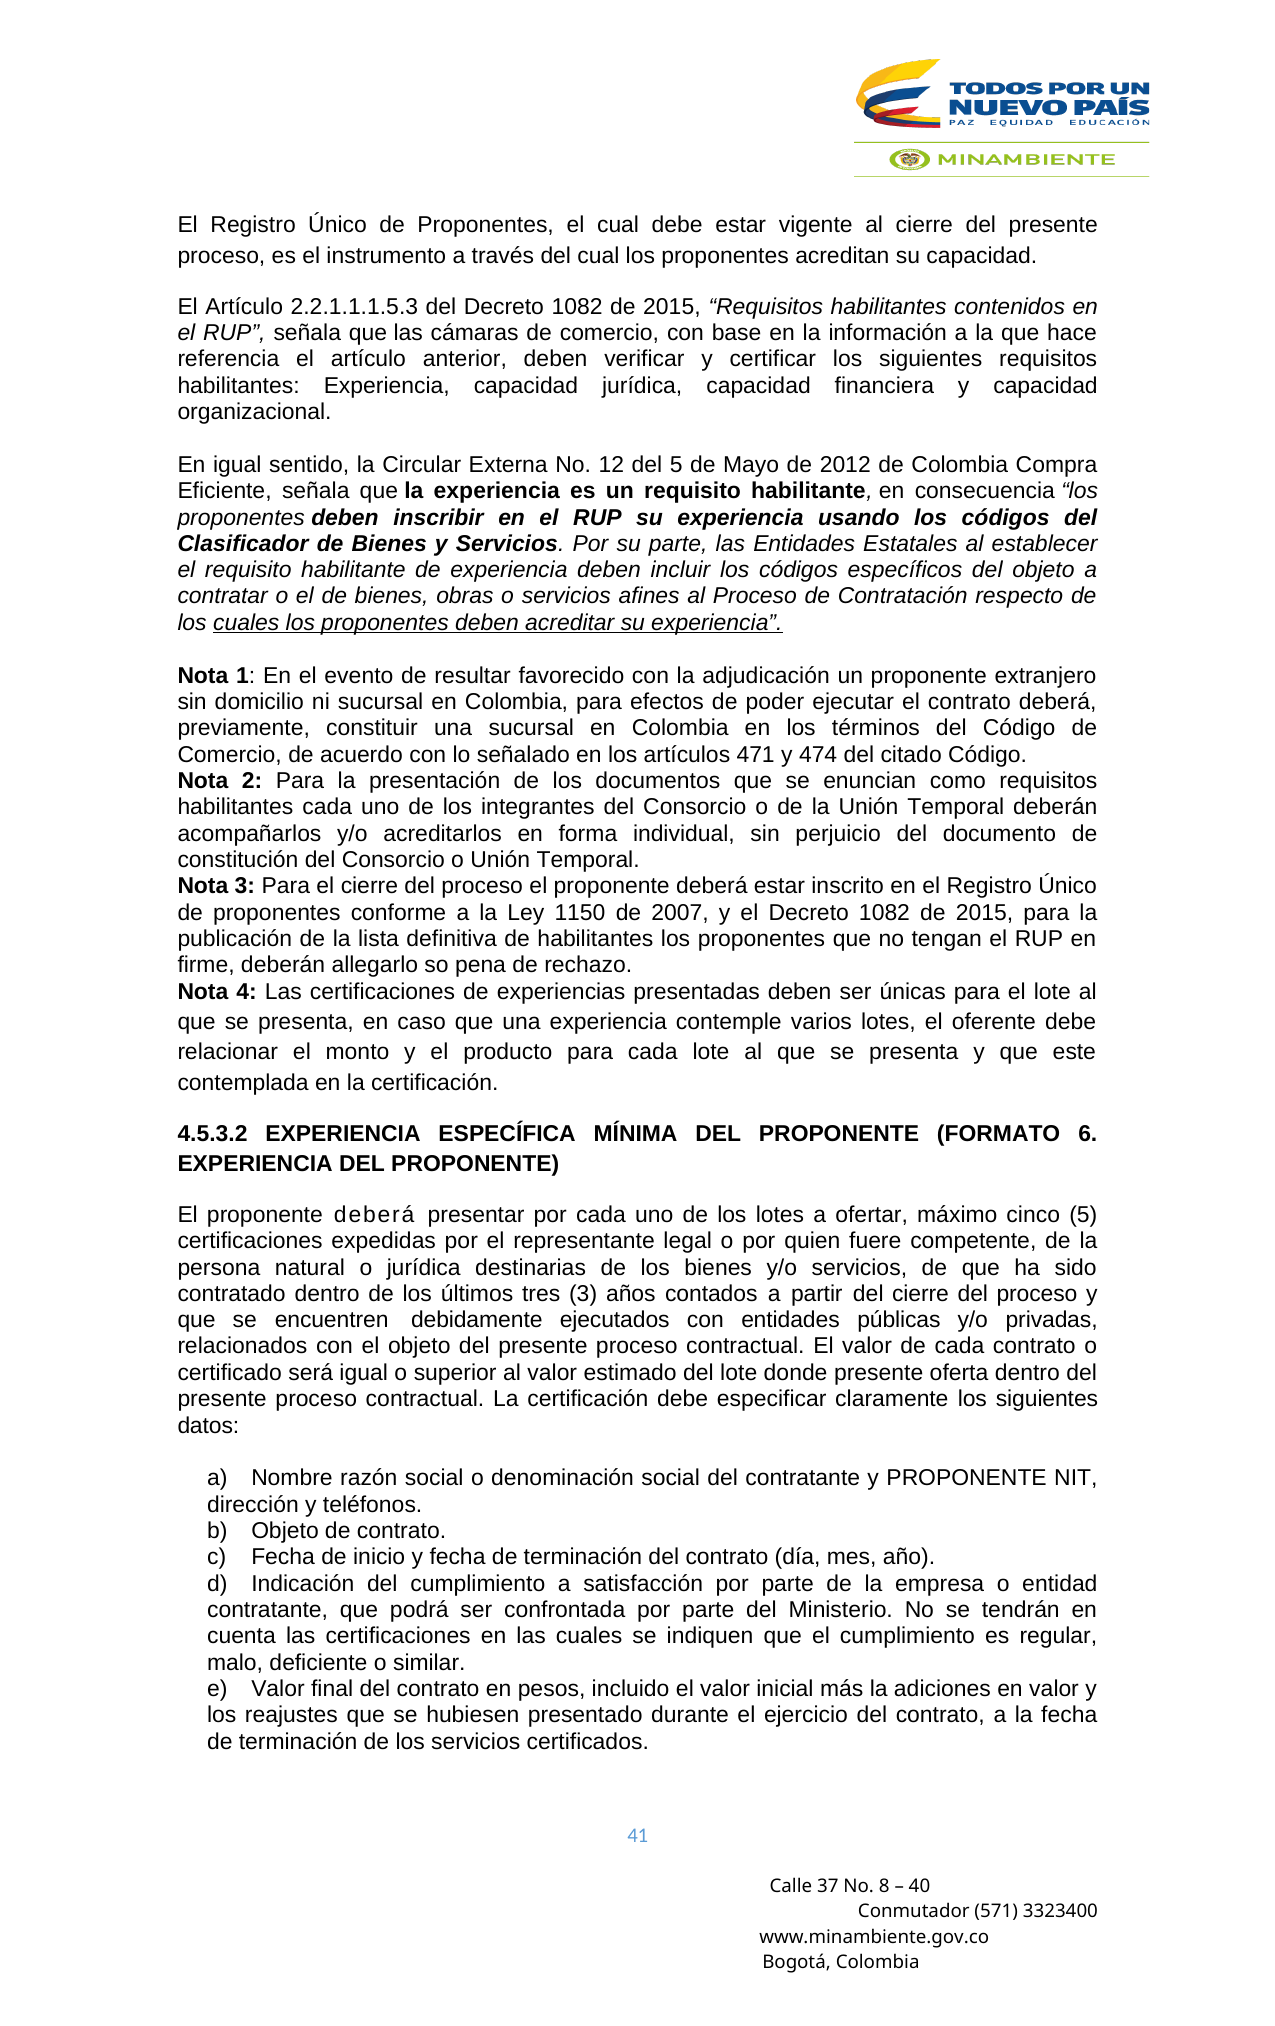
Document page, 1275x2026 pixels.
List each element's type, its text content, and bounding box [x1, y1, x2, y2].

list Valor final del contrato en pesos, incluido el valor inicial más la adiciones en valor y los reajustes que se hubiesen presentado durante el ejercicio del contrato, a la fecha de terminación de los servicios certificados. [207, 1675, 1098, 1754]
list Fecha de inicio y fecha de terminación del contrato (día, mes, año). [207, 1543, 1098, 1570]
text Nota 2: Para la presentación de los documentos que se enuncian como requisitos habilitantes cada uno de los integrantes del Consorcio o de la Unión Temporal deberán acompañarlos y/o acreditarlos en forma individual, sin perjuicio del documento de constitución del Consorcio o Unión Temporal. [177, 767, 1098, 872]
text El Artículo 2.2.1.1.1.5.3 del Decreto 1082 de 2015, “Requisitos habilitantes contenidos en el RUP”, señala que las cámaras de comercio, con base en la información a la que hace referencia el artículo anterior, deben verificar y certificar los siguientes requisitos habilitantes: Experiencia, capacidad jurídica, capacidad financiera y capacidad organizacional. [177, 293, 1098, 424]
text Nota 4: Las certificaciones de experiencias presentadas deben ser únicas para el lote al que se presenta, en caso que una experiencia contemple varios lotes, el oferente debe relacionar el monto y el producto para cada lote al que se presenta y que este contemplada en la certificación. [177, 978, 1098, 1095]
text Nota 3: Para el cierre del proceso el proponente deberá estar inscrito en el Registro Único de proponentes conforme a la Ley 1150 de 2007, y el Decreto 1082 de 2015, para la publicación de la lista definitiva de habilitantes los proponentes que no tengan el RUP en firme, deberán allegarlo so pena de rechazo. [177, 872, 1098, 978]
text En igual sentido, la Circular Externa No. 12 del 5 de Mayo de 2012 de Colombia Compra Eficiente, señala que la experiencia es un requisito habilitante, en consecuencia “los proponentes deben inscribir en el RUP su experiencia usando los códigos del Clasificador de Bienes y Servicios. Por su parte, las Entidades Estatales al establecer el requisito habilitante de experiencia deben incluir los códigos específicos del objeto a contratar o el de bienes, obras o servicios afines al Proceso de Contratación respecto de los cuales los proponentes deben acreditar su experiencia”. [177, 451, 1098, 635]
text El proponente deberá presentar por cada uno de los lotes a ofertar, máximo cinco (5) certificaciones expedidas por el representante legal o por quien fuere competente, de la persona natural o jurídica destinarias de los bienes y/o servicios, de que ha sido contratado dentro de los últimos tres (3) años contados a partir del cierre del proceso y que se encuentren debidamente ejecutados con entidades públicas y/o privadas, relacionados con el objeto del presente proceso contractual. El valor de cada contrato o certificado será igual o superior al valor estimado del lote donde presente oferta dentro del presente proceso contractual. La certificación debe especificar claramente los siguientes datos: [177, 1201, 1098, 1438]
list Nombre razón social o denominación social del contratante y PROPONENTE NIT, dirección y teléfonos. [207, 1464, 1098, 1517]
picture [853, 59, 1150, 177]
text El Registro Único de Proponentes, el cual debe estar vigente al cierre del presente proceso, es el instrumento a través del cual los proponentes acreditan su capacidad. [177, 211, 1098, 268]
list Objeto de contrato. [207, 1517, 1098, 1543]
text 4.5.3.2 EXPERIENCIA ESPECÍFICA MÍNIMA DEL PROPONENTE (FORMATO 6. EXPERIENCIA DEL PROPONENTE) [177, 1119, 1098, 1176]
list Indicación del cumplimiento a satisfacción por parte de la empresa o entidad contratante, que podrá ser confrontada por parte del Ministerio. No se tendrán en cuenta las certificaciones en las cuales se indiquen que el cumplimiento es regular, malo, deficiente o similar. [207, 1570, 1098, 1675]
text Nota 1: En el evento de resultar favorecido con la adjudicación un proponente extranjero sin domicilio ni sucursal en Colombia, para efectos de poder ejecutar el contrato deberá, previamente, constituir una sucursal en Colombia en los términos del Código de Comercio, de acuerdo con lo señalado en los artículos 471 y 474 del citado Código. [177, 662, 1098, 767]
